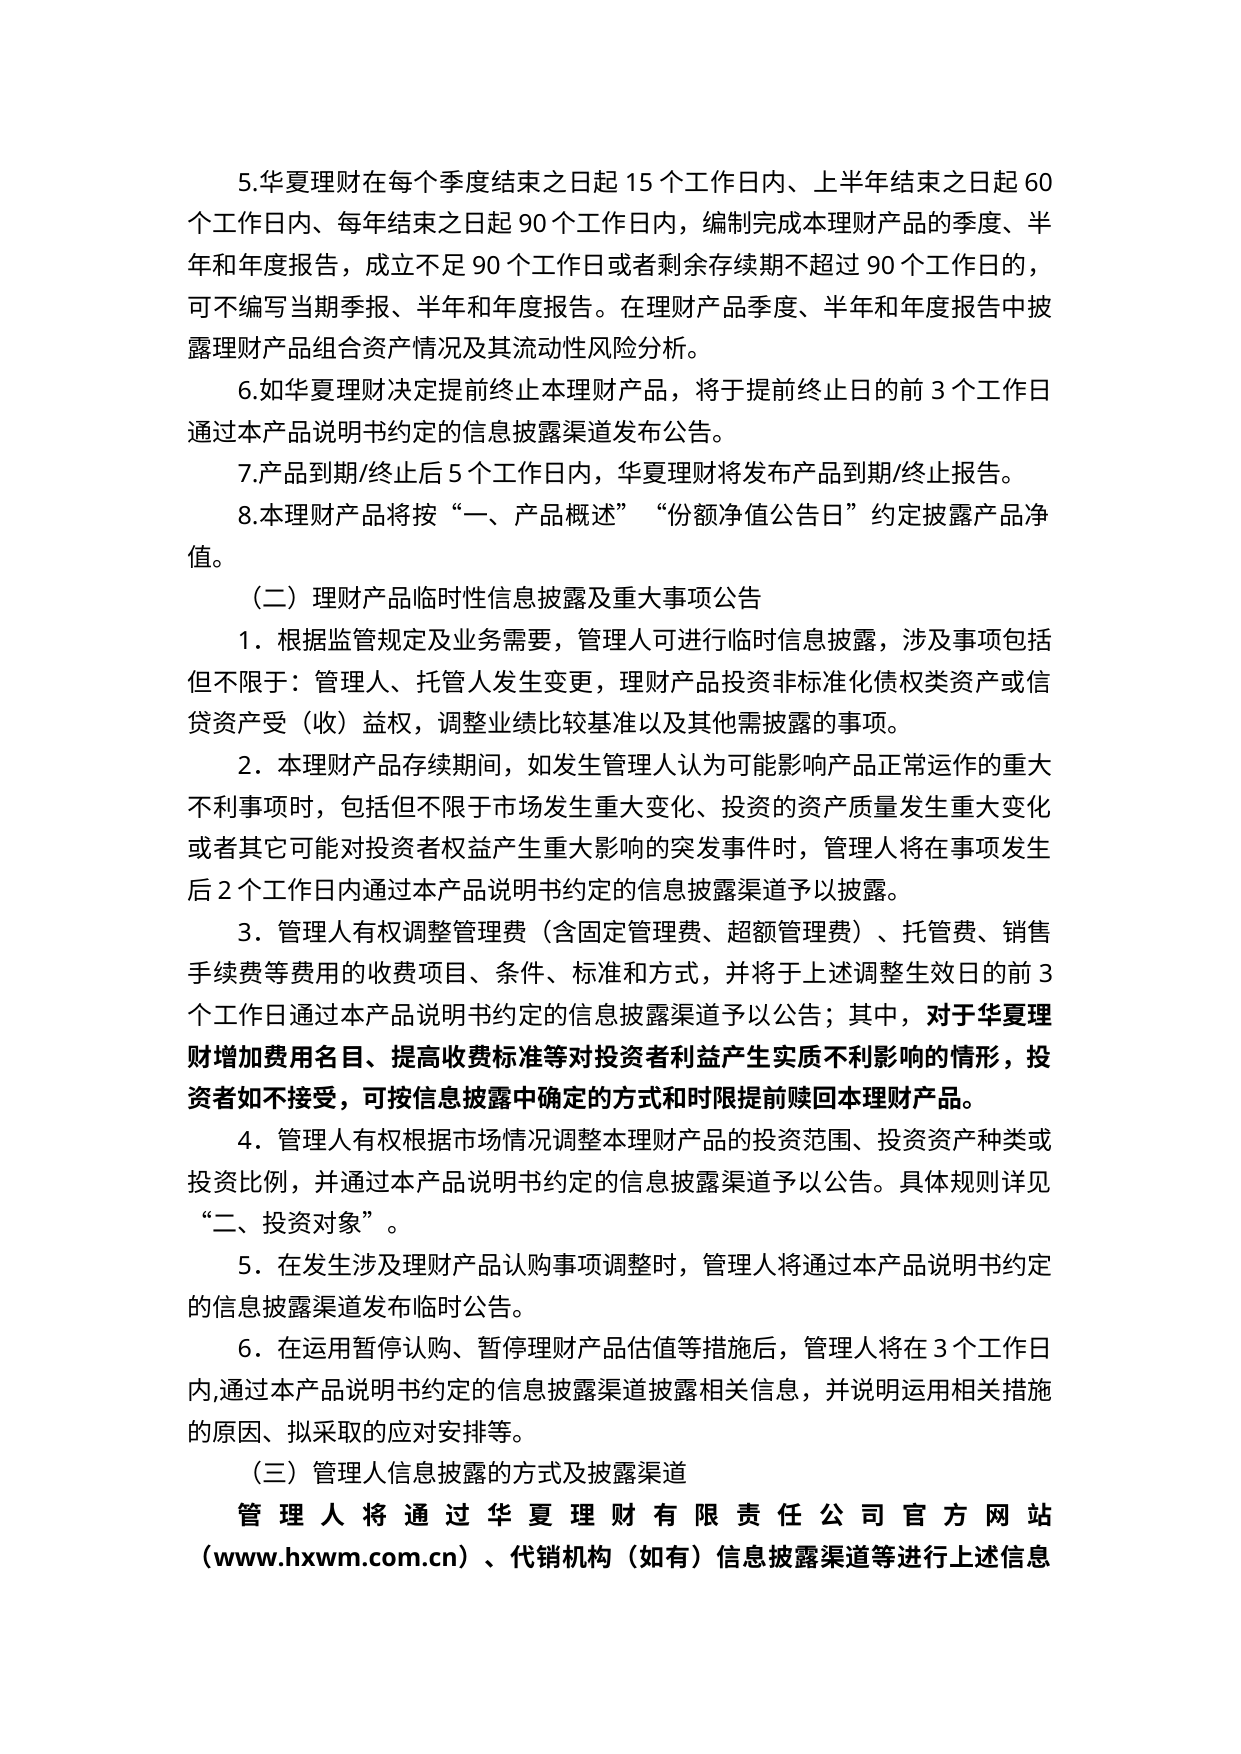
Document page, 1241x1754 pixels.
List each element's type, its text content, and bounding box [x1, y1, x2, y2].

text （三）管理人信息披露的方式及披露渠道 [187, 1454, 1053, 1490]
text 4．管理人有权根据市场情况调整本理财产品的投资范围、投资资产种类或投资比例，并通过本产品说明书约定的信息披露渠道予以公告。具体规则详见“二、投资对象”。 [187, 1120, 1053, 1240]
text （二）理财产品临时性信息披露及重大事项公告 [187, 579, 1053, 615]
text 5.华夏理财在每个季度结束之日起15个工作日内、上半年结束之日起60个工作日内、每年结束之日起90个工作日内，编制完成本理财产品的季度、半年和年度报告，成立不足90个工作日或者剩余存续期不超过90个工作日的，可不编写当期季报、半年和年度报告。在理财产品季度、半年和年度报告中披露理财产品组合资产情况及其流动性风险分析。 [187, 162, 1053, 365]
text 2．本理财产品存续期间，如发生管理人认为可能影响产品正常运作的重大不利事项时，包括但不限于市场发生重大变化、投资的资产质量发生重大变化或者其它可能对投资者权益产生重大影响的突发事件时，管理人将在事项发生后2个工作日内通过本产品说明书约定的信息披露渠道予以披露。 [187, 745, 1053, 907]
text 5．在发生涉及理财产品认购事项调整时，管理人将通过本产品说明书约定的信息披露渠道发布临时公告。 [187, 1245, 1053, 1323]
text 3．管理人有权调整管理费（含固定管理费、超额管理费）、托管费、销售手续费等费用的收费项目、条件、标准和方式，并将于上述调整生效日的前3个工作日通过本产品说明书约定的信息披露渠道予以公告；其中，对于华夏理财增加费用名目、提高收费标准等对投资者利益产生实质不利影响的情形，投资者如不接受，可按信息披露中确定的方式和时限提前赎回本理财产品。 [187, 912, 1053, 1115]
text 8.本理财产品将按“一、产品概述”“份额净值公告日”约定披露产品净值。 [187, 495, 1053, 573]
text 6.如华夏理财决定提前终止本理财产品，将于提前终止日的前3个工作日通过本产品说明书约定的信息披露渠道发布公告。 [187, 370, 1053, 448]
text 7.产品到期/终止后5个工作日内，华夏理财将发布产品到期/终止报告。 [187, 454, 1053, 490]
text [187, 1495, 1053, 1573]
text 1．根据监管规定及业务需要，管理人可进行临时信息披露，涉及事项包括但不限于：管理人、托管人发生变更，理财产品投资非标准化债权类资产或信贷资产受（收）益权，调整业绩比较基准以及其他需披露的事项。 [187, 620, 1053, 740]
text 6．在运用暂停认购、暂停理财产品估值等措施后，管理人将在3个工作日内,通过本产品说明书约定的信息披露渠道披露相关信息，并说明运用相关措施的原因、拟采取的应对安排等。 [187, 1329, 1053, 1448]
